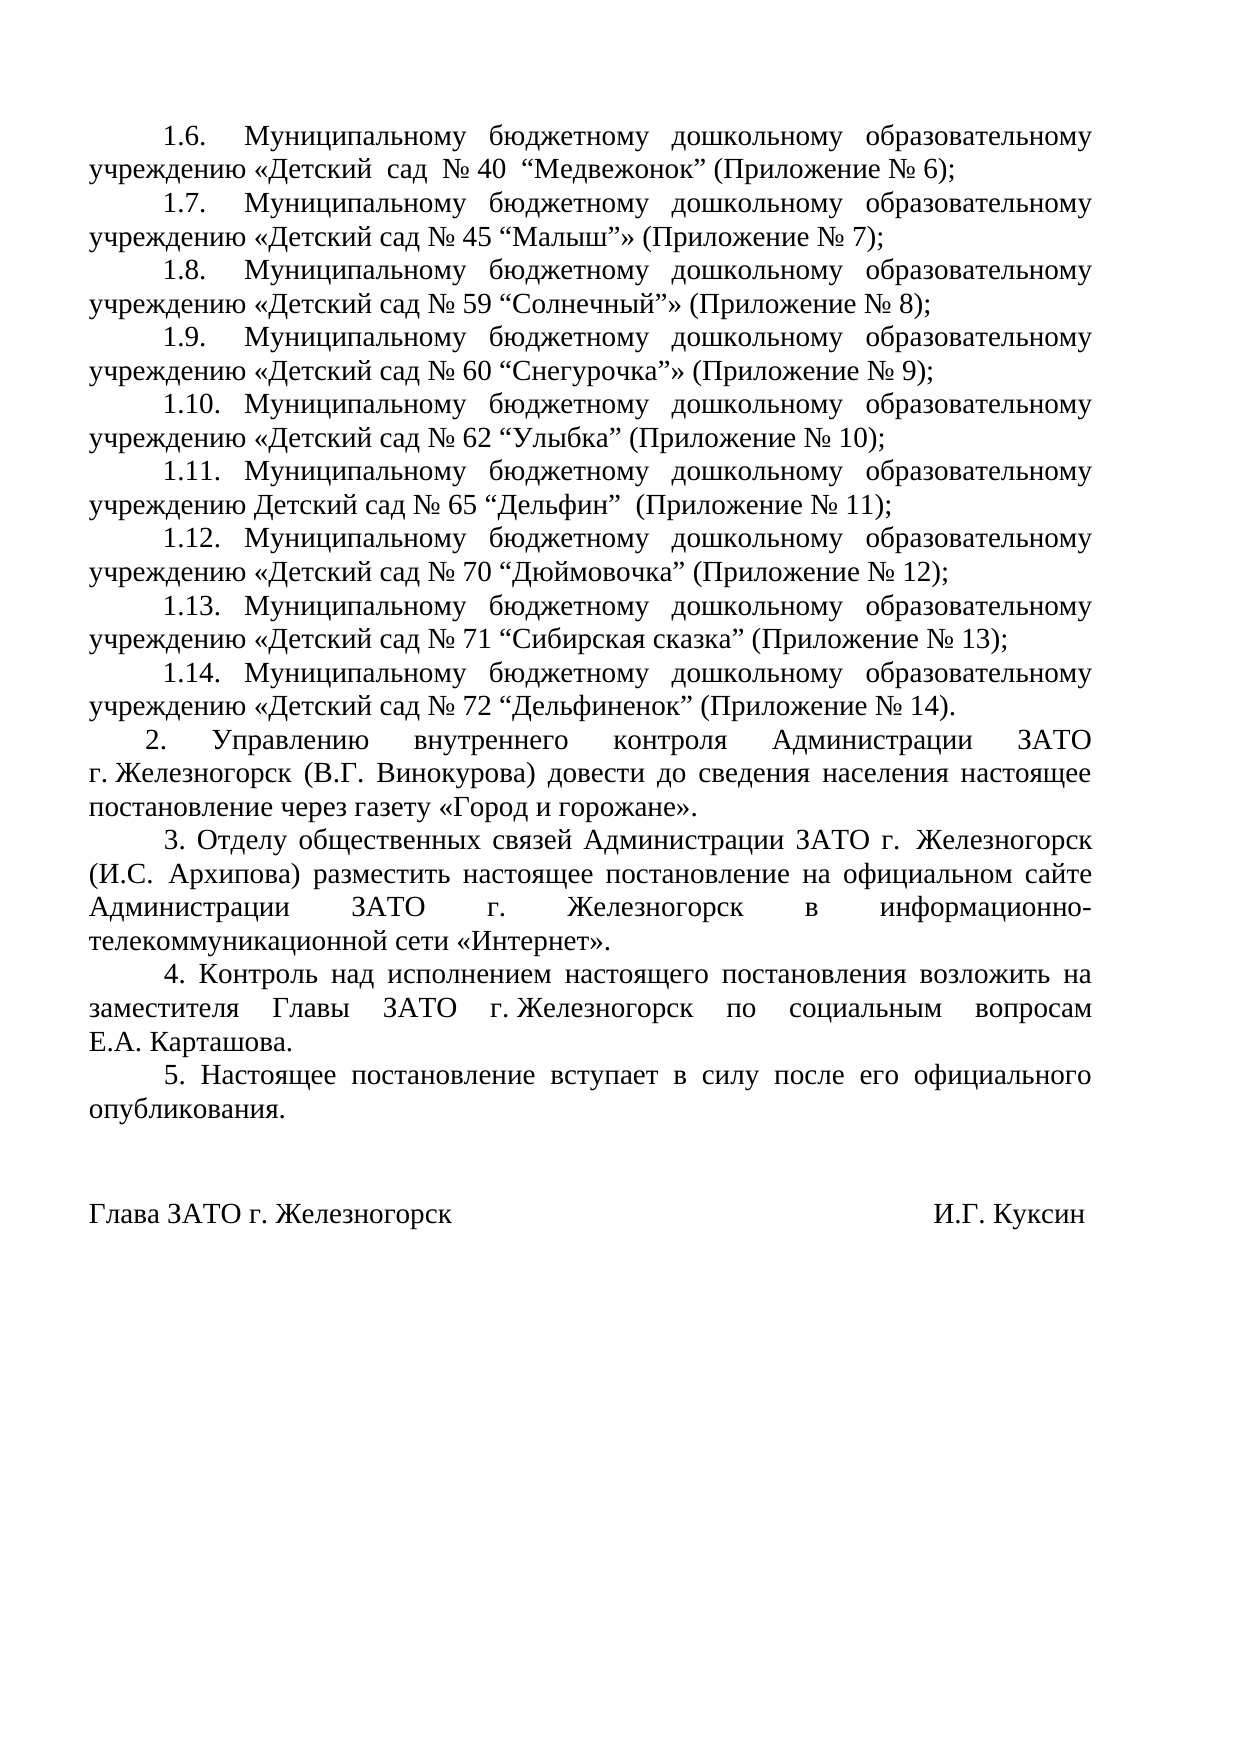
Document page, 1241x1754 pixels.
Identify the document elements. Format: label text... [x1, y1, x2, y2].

text 4. Контроль над исполнением настоящего постановления возложить на заместителя Главы ЗАТО г. Железногорск по социальным вопросам Е.А. Карташова. [89, 957, 1092, 1057]
list Муниципальному бюджетному дошкольному образовательному учреждению «Детский сад № 40 “Медвежонок” (Приложение № 6); [89, 118, 1092, 185]
text 2. Управлению внутреннего контроля Администрации ЗАТО г. Железногорск (В.Г. Винокурова) довести до сведения населения настоящее постановление через газету «Город и горожане». [89, 722, 1092, 822]
list Муниципальному бюджетному дошкольному образовательному учреждению «Детский сад № 60 “Снегурочка”» (Приложение № 9); [89, 319, 1092, 386]
list Муниципальному бюджетному дошкольному образовательному учреждению «Детский сад № 70 “Дюймовочка” (Приложение № 12); [89, 521, 1092, 588]
list Муниципальному бюджетному дошкольному образовательному учреждению «Детский сад № 71 “Сибирская сказка” (Приложение № 13); [89, 588, 1092, 655]
list Муниципальному бюджетному дошкольному образовательному учреждению «Детский сад № 59 “Солнечный”» (Приложение № 8); [89, 252, 1092, 319]
list Муниципальному бюджетному дошкольному образовательному учреждению «Детский сад № 45 “Малыш”» (Приложение № 7); [89, 185, 1092, 252]
text 3. Отделу общественных связей Администрации ЗАТО г. Железногорск (И.С. Архипова) разместить настоящее постановление на официальном сайте Администрации ЗАТО г. Железногорск в информационно-телекоммуникационной сети «Интернет». [89, 822, 1092, 957]
text Глава ЗАТО г. Железногорск И.Г. Куксин [89, 1158, 1092, 1257]
text 5. Настоящее постановление вступает в силу после его официального опубликования. [89, 1057, 1092, 1124]
list Муниципальному бюджетному дошкольному образовательному учреждению «Детский сад № 62 “Улыбка” (Приложение № 10); [89, 386, 1092, 453]
list Муниципальному бюджетному дошкольному образовательному учреждению «Детский сад № 72 “Дельфиненок” (Приложение № 14). [89, 655, 1092, 722]
list Муниципальному бюджетному дошкольному образовательному учреждению Детский сад № 65 “Дельфин” (Приложение № 11); [89, 453, 1092, 521]
